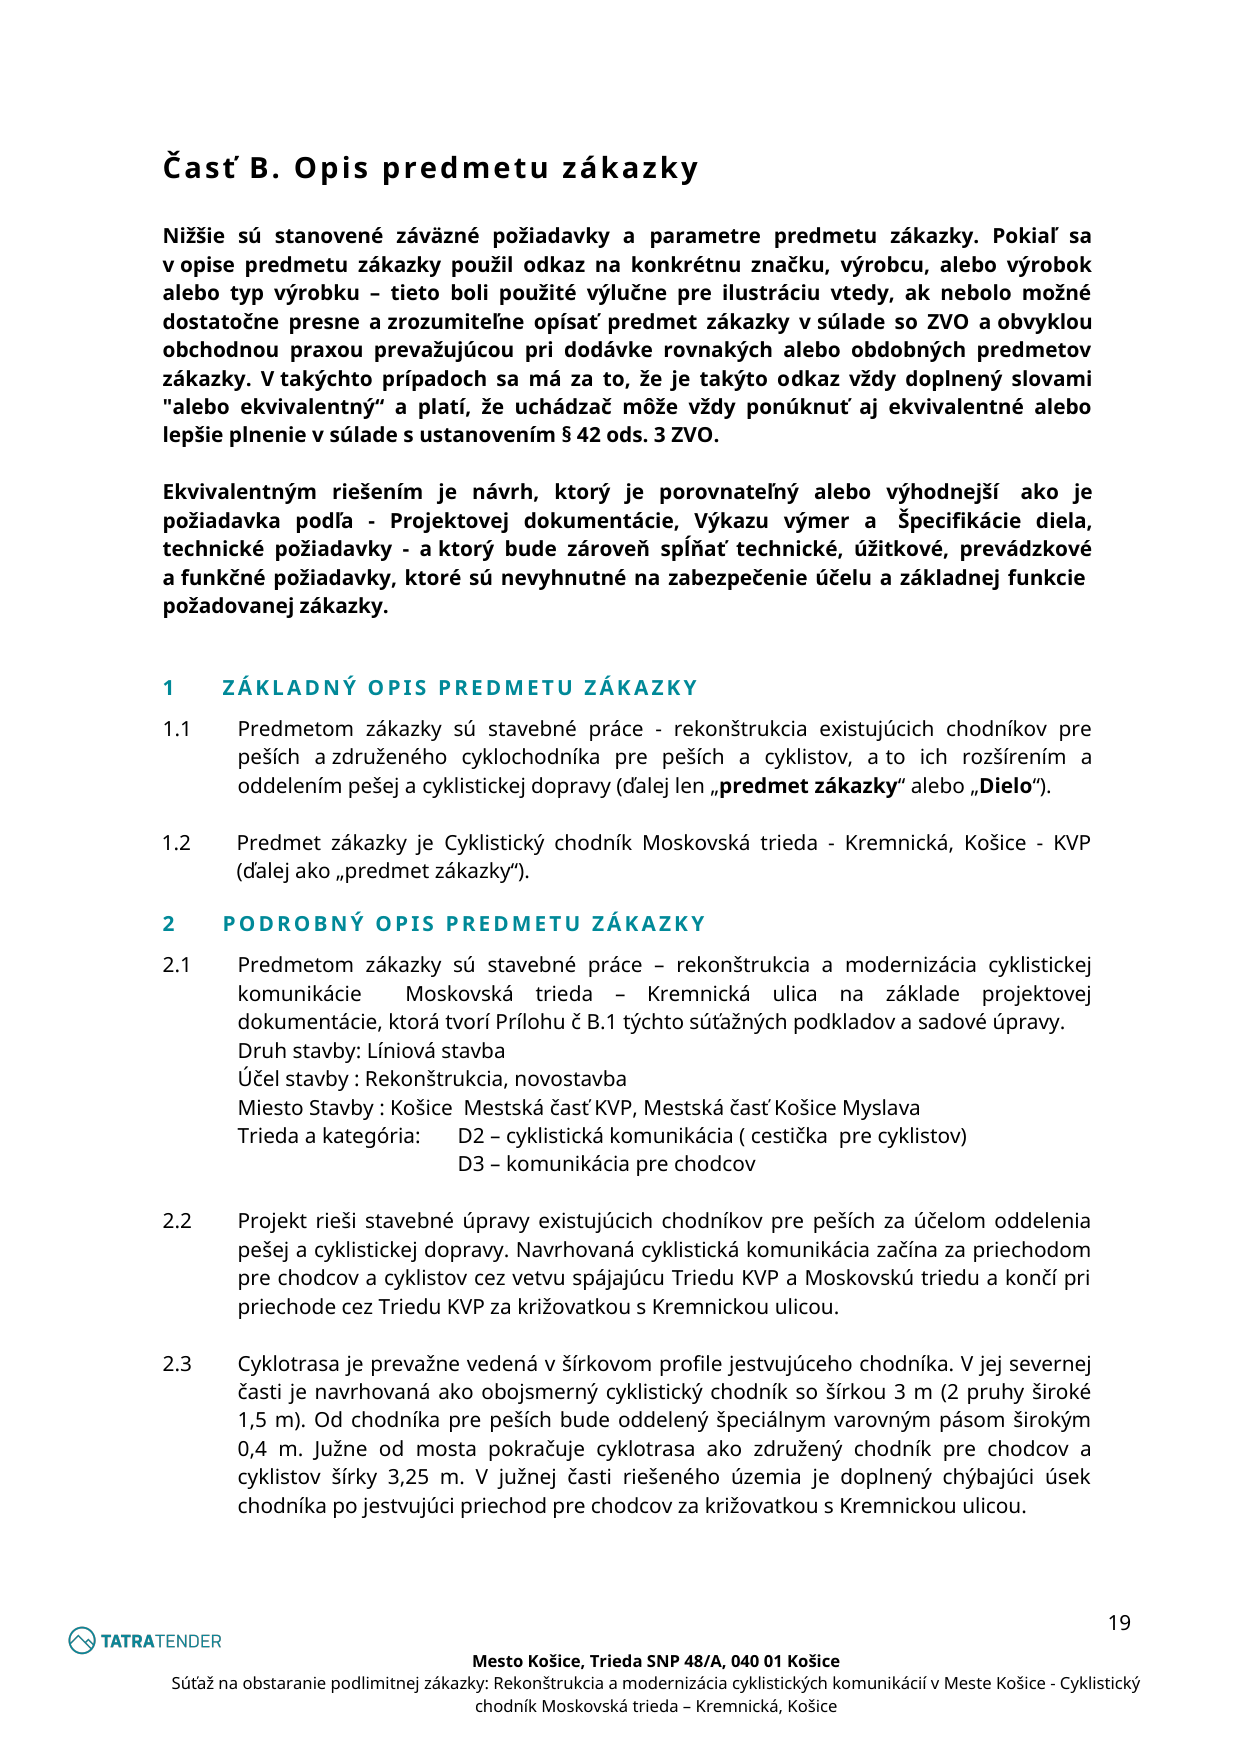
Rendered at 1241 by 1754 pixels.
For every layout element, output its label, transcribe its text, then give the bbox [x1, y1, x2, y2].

text Trieda a kategória: D2 – cyklistická komunikácia ( cestička pre cyklistov) [237, 1121, 1093, 1149]
subtitle Základný opis predmetu zákazky [162, 673, 1093, 701]
subtitle Podrobný opis predmetu zákazky [162, 909, 1093, 938]
list Predmetom zákazky sú stavebné práce - rekonštrukcia existujúcich chodníkov pre peších a združeného cyklochodníka pre peších a cyklistov, a to ich rozšírením a oddelením pešej a cyklistickej dopravy (ďalej len „predmet zákazky“ alebo „Dielo“). [162, 714, 1093, 799]
list Predmetom zákazky sú stavebné práce – rekonštrukcia a modernizácia cyklistickej komunikácie Moskovská trieda – Kremnická ulica na základe projektovej dokumentácie, ktorá tvorí Prílohu č B.1 týchto súťažných podkladov a sadové úpravy. [162, 951, 1093, 1036]
text Ekvivalentným riešením je návrh, ktorý je porovnateľný alebo výhodnejší ako je požiadavka podľa - Projektovej dokumentácie, Výkazu výmer a Špecifikácie diela, technické požiadavky - a ktorý bude zároveň spĺňať technické, úžitkové, prevádzkové a funkčné požiadavky, ktoré sú nevyhnutné na zabezpečenie účelu a základnej funkcie požadovanej zákazky. [162, 477, 1093, 619]
picture [61, 1614, 234, 1666]
list Projekt rieši stavebné úpravy existujúcich chodníkov pre peších za účelom oddelenia pešej a cyklistickej dopravy. Navrhovaná cyklistická komunikácia začína za priechodom pre chodcov a cyklistov cez vetvu spájajúcu Triedu KVP a Moskovskú triedu a končí pri priechode cez Triedu KVP za križovatkou s Kremnickou ulicou. [162, 1206, 1093, 1320]
list Predmet zákazky je Cyklistický chodník Moskovská trieda - Kremnická, Košice - KVP (ďalej ako „predmet zákazky“). [161, 828, 1093, 884]
text Účel stavby : Rekonštrukcia, novostavba [237, 1064, 1093, 1093]
list Cyklotrasa je prevažne vedená v šírkovom profile jestvujúceho chodníka. V jej severnej časti je navrhovaná ako obojsmerný cyklistický chodník so šírkou 3 m (2 pruhy široké 1,5 m). Od chodníka pre peších bude oddelený špeciálnym varovným pásom širokým 0,4 m. Južne od mosta pokračuje cyklotrasa ako združený chodník pre chodcov a cyklistov šírky 3,25 m. V južnej časti riešeného územia je doplnený chýbajúci úsek chodníka po jestvujúci priechod pre chodcov za križovatkou s Kremnickou ulicou. [162, 1349, 1093, 1519]
subtitle Časť B. Opis predmetu zákazky [162, 148, 1093, 187]
text Nižšie sú stanovené záväzné požiadavky a parametre predmetu zákazky. Pokiaľ sa v opise predmetu zákazky použil odkaz na konkrétnu značku, výrobcu, alebo výrobok alebo typ výrobku – tieto boli použité výlučne pre ilustráciu vtedy, ak nebolo možné dostatočne presne a zrozumiteľne opísať predmet zákazky v súlade so ZVO a obvyklou obchodnou praxou prevažujúcou pri dodávke rovnakých alebo obdobných predmetov zákazky. V takýchto prípadoch sa má za to, že je takýto odkaz vždy doplnený slovami "alebo ekvivalentný“ a platí, že uchádzač môže vždy ponúknuť aj ekvivalentné alebo lepšie plnenie v súlade s ustanovením § 42 ods. 3 ZVO. [162, 221, 1093, 449]
text Druh stavby: Líniová stavba [237, 1036, 1093, 1064]
text D3 – komunikácia pre chodcov [237, 1149, 1093, 1178]
text Miesto Stavby : Košice Mestská časť KVP, Mestská časť Košice Myslava [237, 1093, 1093, 1121]
